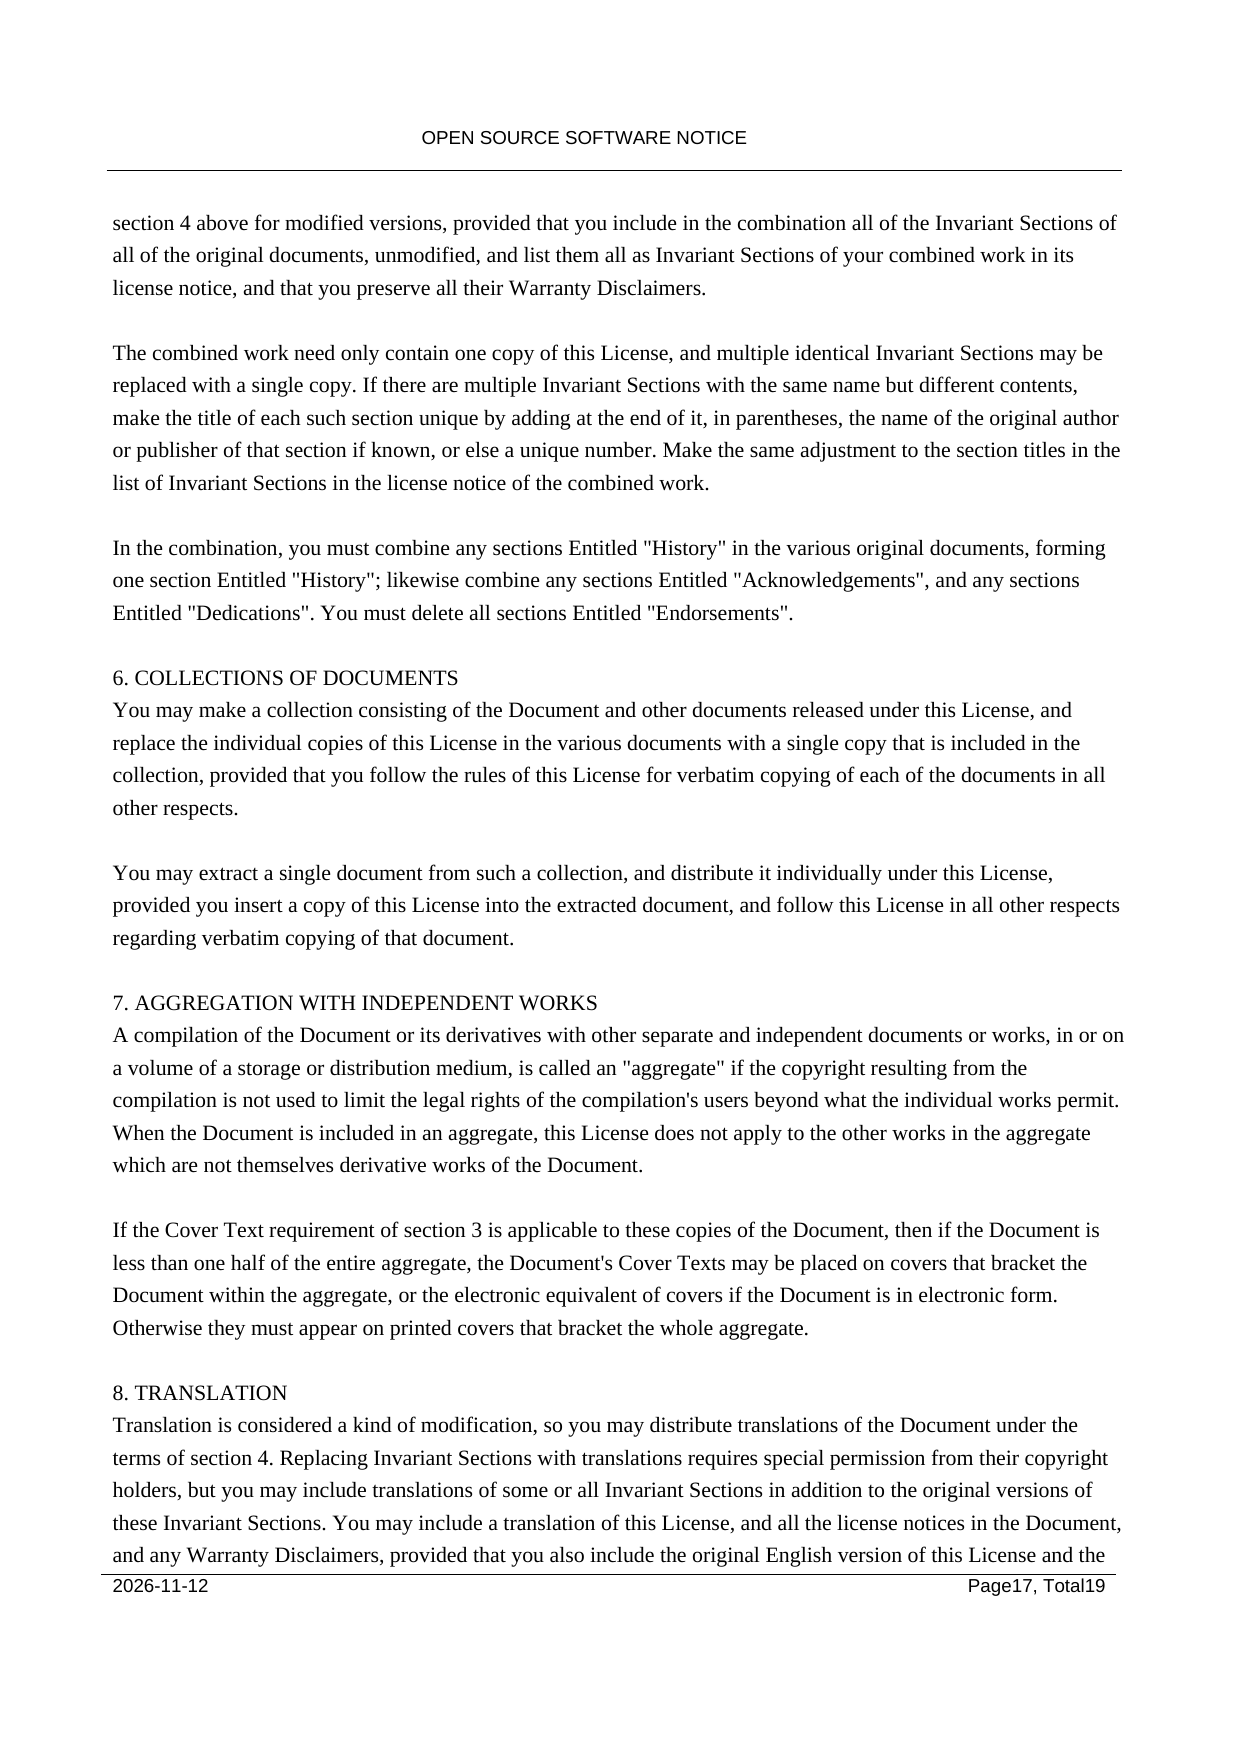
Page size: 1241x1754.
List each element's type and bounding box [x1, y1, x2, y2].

text [112, 206, 1128, 1571]
